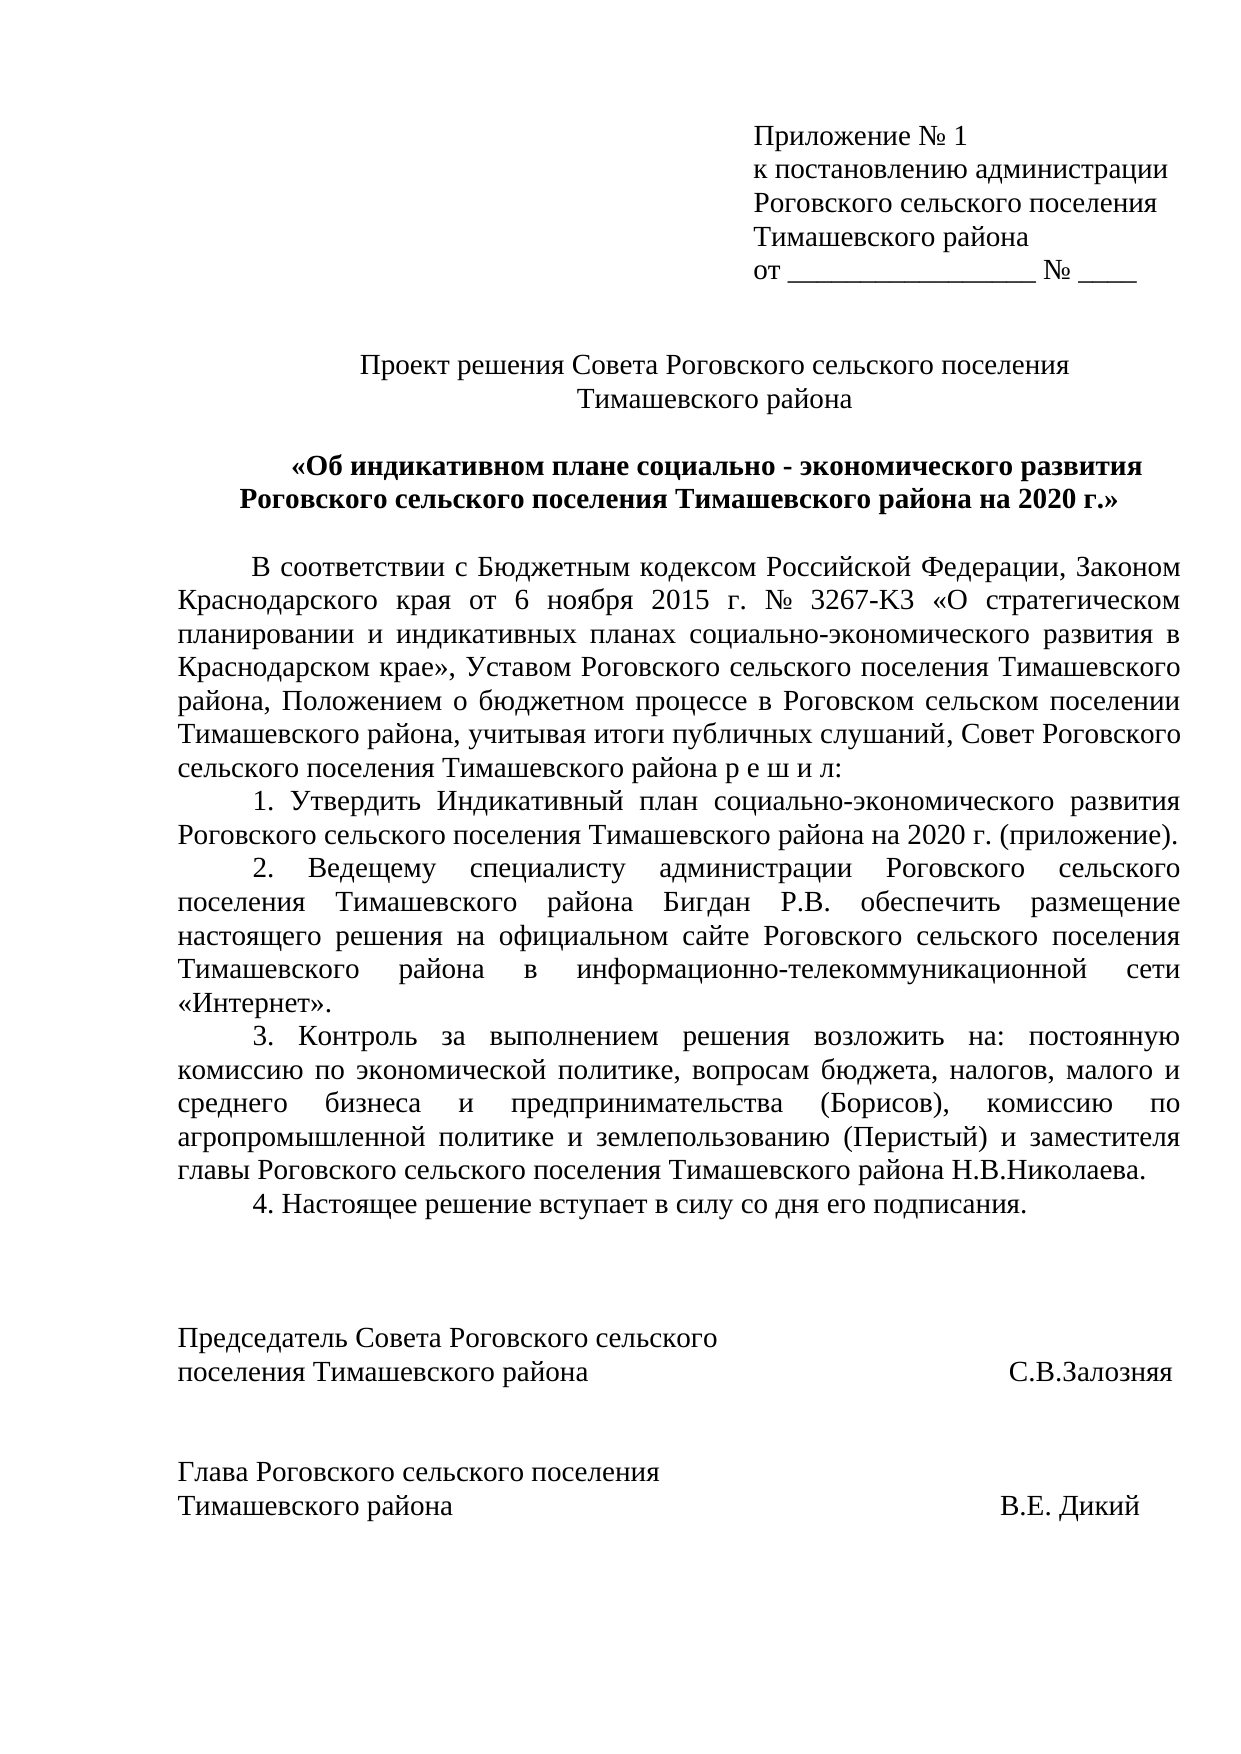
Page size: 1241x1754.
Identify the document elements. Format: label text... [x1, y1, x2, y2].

text Тимашевского района В.Е. Дикий [177, 1488, 1181, 1521]
text к постановлению администрации [753, 152, 1181, 185]
text от _________________ № ____ [753, 252, 1181, 286]
text В соответствии с Бюджетным кодексом Российской Федерации, Законом Краснодарского края от 6 ноября 2015 г. № 3267-K3 «О стратегическом планировании и индикативных планах социально-экономического развития в Краснодарском крае», Уставом Роговского сельского поселения Тимашевского района, Положением о бюджетном процессе в Роговском сельском поселении Тимашевского района, учитывая итоги публичных слушаний, Совет Роговского сельского поселения Тимашевского района р е ш и л: [177, 549, 1181, 783]
text 4. Настоящее решение вступает в силу со дня его подписания. [177, 1186, 1181, 1219]
text 3. Контроль за выполнением решения возложить на: постоянную комиссию по экономической политике, вопросам бюджета, налогов, малого и среднего бизнеса и предпринимательства (Борисов), комиссию по агропромышленной политике и землепользованию (Перистый) и заместителя главы Роговского сельского поселения Тимашевского района Н.В.Николаева. [177, 1018, 1181, 1186]
text поселения Тимашевского района С.В.Залозняя [177, 1354, 1181, 1387]
text «Об индикативном плане социально - экономического развития Роговского сельского поселения Тимашевского района на 2020 г.» [177, 448, 1181, 515]
text 1. Утвердить Индикативный план социально-экономического развития Роговского сельского поселения Тимашевского района на 2020 г. (приложение). [177, 783, 1181, 851]
text Роговского сельского поселения [177, 185, 1181, 219]
text 2. Ведещему специалисту администрации Роговского сельского поселения Тимашевского района Бигдан Р.В. обеспечить размещение настоящего решения на официальном сайте Роговского сельского поселения Тимашевского района в информационно-телекоммуникационной сети «Интернет». [177, 851, 1181, 1018]
text Тимашевского района [753, 219, 1181, 252]
text Проект решения Совета Роговского сельского поселения [177, 347, 1181, 381]
text Глава Роговского сельского поселения [177, 1454, 1181, 1488]
text Приложение № 1 [177, 118, 1181, 152]
text Тимашевского района [177, 381, 1181, 414]
text Председатель Совета Роговского сельского [177, 1320, 1181, 1354]
